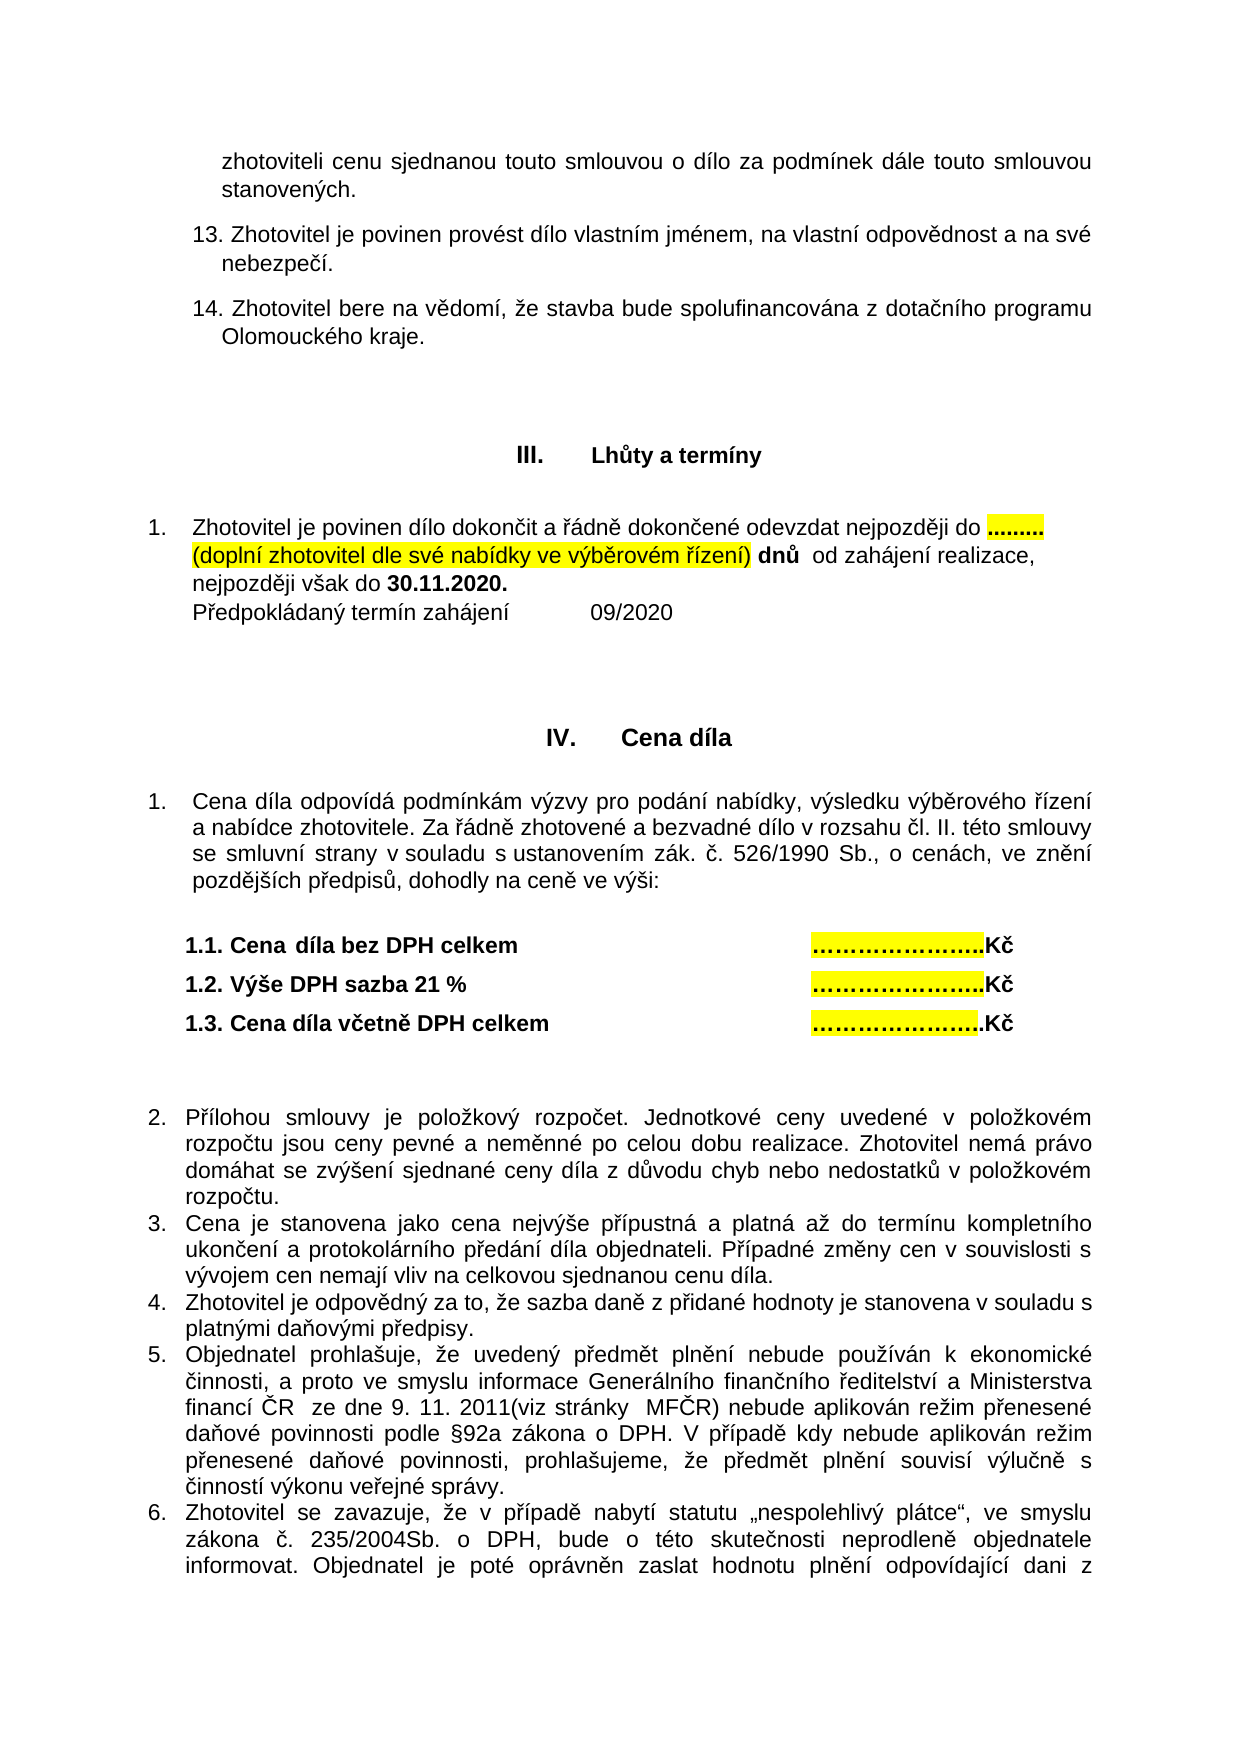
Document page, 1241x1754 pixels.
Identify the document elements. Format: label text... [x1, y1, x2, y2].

list Cena díla bez DPH celkem …………………..Kč [984, 932, 1093, 958]
list Předpokládaný termín zahájení 09/2020 [192, 599, 1093, 625]
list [148, 1499, 1093, 1578]
list Objednatel prohlašuje, že uvedený předmět plnění nebude používán k ekonomické činnosti, a proto ve smyslu informace Generálního finančního ředitelství a Ministerstva financí ČR ze dne 9. 11. 2011(viz stránky MFČR) nebude aplikován režim přenesené daňové povinnosti podle §92a zákona o DPH. V případě kdy nebude aplikován režim přenesené daňové povinnosti, prohlašujeme, že předmět plnění souvisí výlučně s činností výkonu veřejné správy. [148, 1341, 1093, 1499]
list Cena díla [185, 723, 1093, 752]
list Cena díla odpovídá podmínkám výzvy pro podání nabídky, výsledku výběrového řízení a nabídce zhotovitele. Za řádně zhotovené a bezvadné dílo v rozsahu čl. II. této smlouvy se smluvní strany v souladu s ustanovením zák. č. 526/1990 Sb., o cenách, ve znění pozdějších předpisů, dohodly na ceně ve výši: [148, 788, 1093, 893]
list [177, 148, 1093, 202]
list Výše DPH sazba 21 % …………………..Kč [984, 971, 1093, 997]
list Zhotovitel je povinen dílo dokončit a řádně dokončené odevzdat nejpozději do .........(doplní zhotovitel dle své nabídky ve výběrovém řízení) dnů od zahájení realizace, nejpozději však do 30.11.2020. [148, 513, 1093, 597]
list Cena díla včetně DPH celkem …………………..Kč [185, 1010, 811, 1036]
list Cena díla včetně DPH celkem …………………..Kč [978, 1010, 1093, 1036]
list Přílohou smlouvy je položkový rozpočet. Jednotkové ceny uvedené v položkovém rozpočtu jsou ceny pevné a neměnné po celou dobu realizace. Zhotovitel nemá právo domáhat se zvýšení sjednané ceny díla z důvodu chyb nebo nedostatků v položkovém rozpočtu. [148, 1104, 1093, 1209]
text 13. Zhotovitel je povinen provést dílo vlastním jménem, na vlastní odpovědnost a na své nebezpečí. [192, 221, 1093, 276]
list Lhůty a termíny [185, 440, 1093, 468]
list Cena je stanovena jako cena nejvýše přípustná a platná až do termínu kompletního ukončení a protokolárního předání díla objednateli. Případné změny cen v souvislosti s vývojem cen nemají vliv na celkovou sjednanou cenu díla. [148, 1209, 1093, 1288]
list Cena díla bez DPH celkem …………………..Kč [185, 932, 811, 958]
list Zhotovitel je odpovědný za to, že sazba daně z přidané hodnoty je stanovena v souladu s platnými daňovými předpisy. [148, 1288, 1093, 1341]
list Výše DPH sazba 21 % …………………..Kč [185, 971, 811, 997]
text 14. Zhotovitel bere na vědomí, že stavba bude spolufinancována z dotačního programu Olomouckého kraje. [192, 295, 1093, 349]
